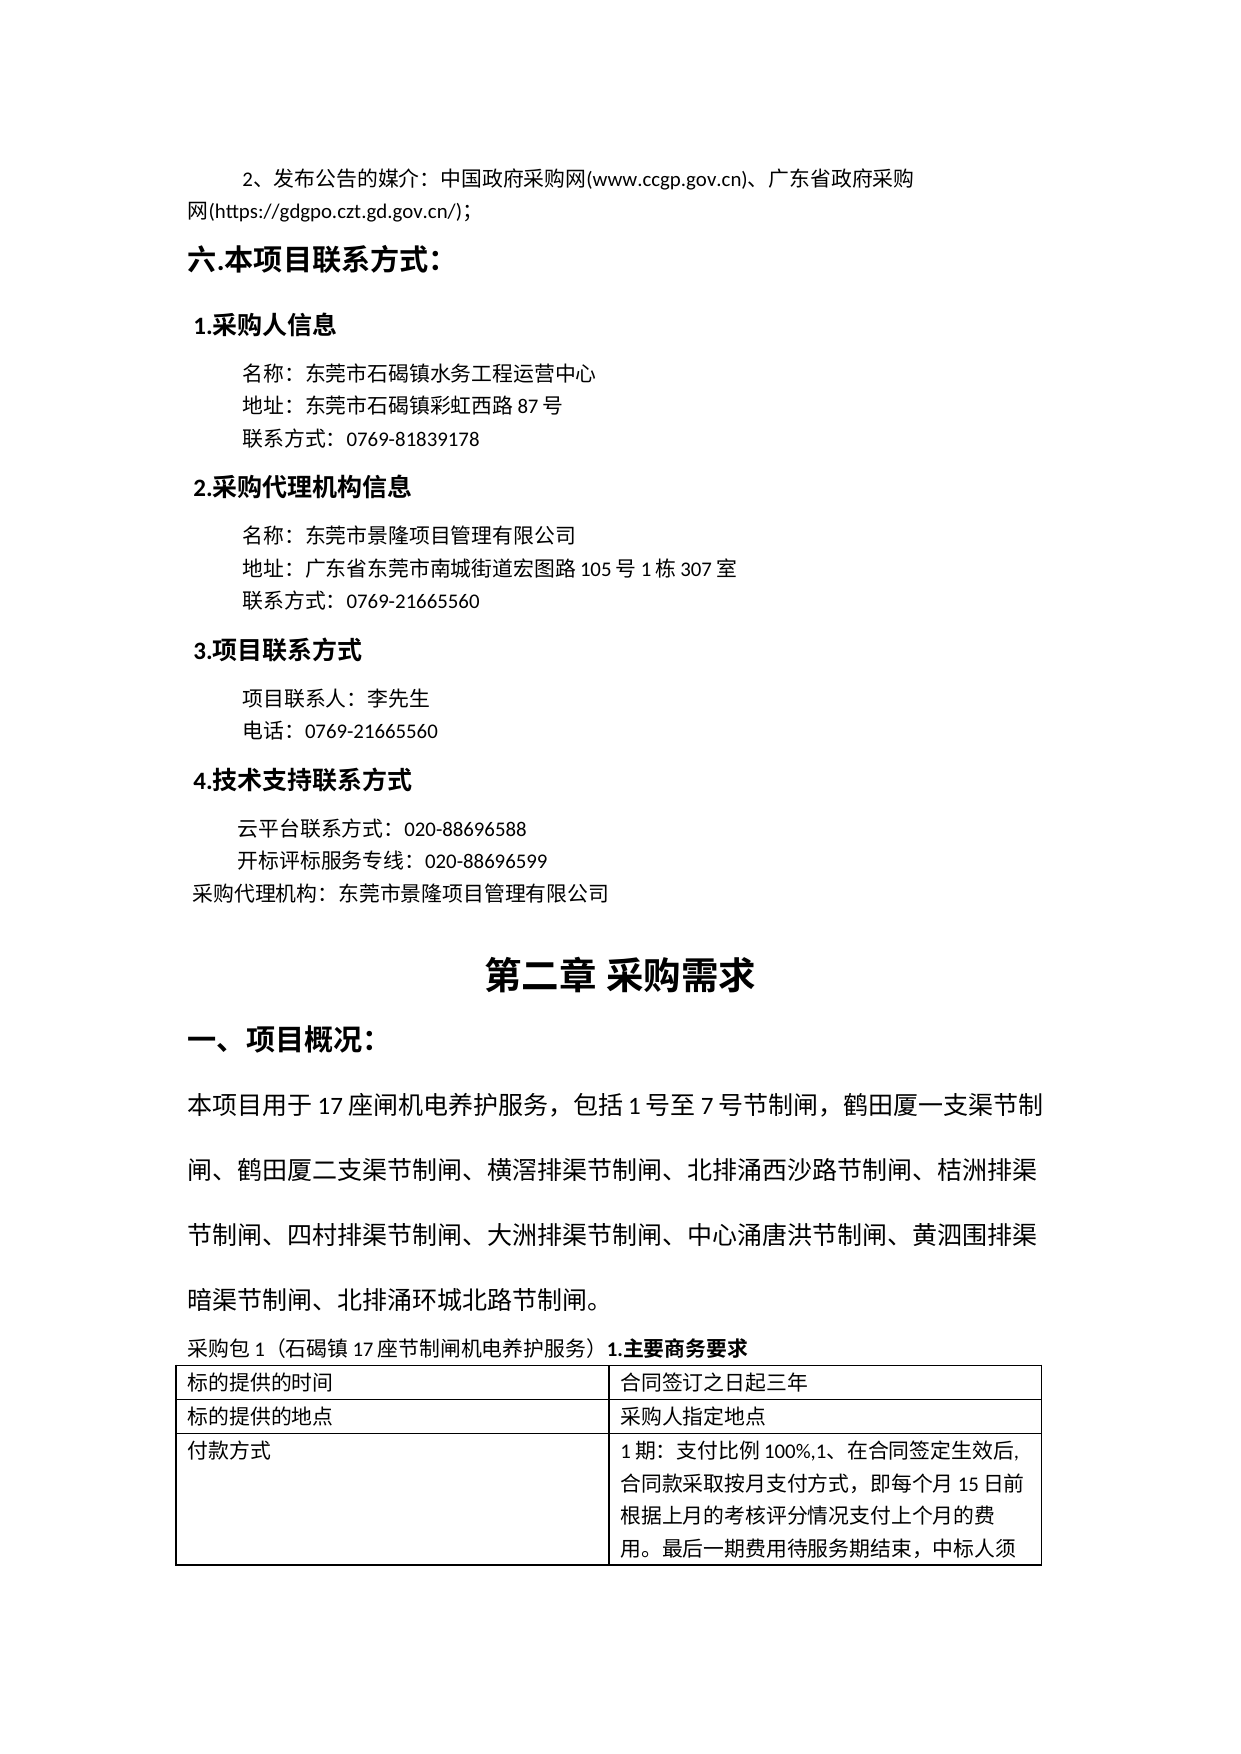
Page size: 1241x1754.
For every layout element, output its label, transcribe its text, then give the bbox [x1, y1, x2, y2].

table_cell 付款方式 [177, 1434, 608, 1564]
text 采购包1（石碣镇17座节制闸机电养护服务）1.主要商务要求 [187, 1332, 1053, 1364]
text 2.采购代理机构信息 [187, 454, 1053, 519]
text 开标评标服务专线：020-88696599 [187, 844, 1053, 877]
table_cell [610, 1434, 1041, 1564]
text 地址：东莞市石碣镇彩虹西路87号 [187, 389, 1053, 422]
text 六.本项目联系方式： [187, 227, 1053, 292]
text 名称：东莞市石碣镇水务工程运营中心 [187, 357, 1053, 389]
text 1.采购人信息 [187, 292, 1053, 357]
text 本项目用于17座闸机电养护服务，包括1号至7号节制闸，鹤田厦一支渠节制闸、鹤田厦二支渠节制闸、横滘排渠节制闸、北排涌西沙路节制闸、桔洲排渠节制闸、四村排渠节制闸、大洲排渠节制闸、中心涌唐洪节制闸、黄泗围排渠暗渠节制闸、北排涌环城北路节制闸。 [187, 1072, 1053, 1332]
text 一、项目概况： [187, 1007, 1053, 1072]
text 电话：0769-21665560 [187, 714, 1053, 747]
text 名称：东莞市景隆项目管理有限公司 [187, 519, 1053, 552]
table_cell 标的提供的地点 [177, 1400, 608, 1433]
text 云平台联系方式：020-88696588 [187, 812, 1053, 844]
text 2、发布公告的媒介：中国政府采购网(www.ccgp.gov.cn)、广东省政府采购网(https://gdgpo.czt.gd.gov.cn/)； [187, 162, 1053, 227]
text 联系方式：0769-21665560 [187, 584, 1053, 617]
table_header 合同签订之日起三年 [610, 1366, 1041, 1398]
text 项目联系人：李先生 [187, 682, 1053, 714]
text 3.项目联系方式 [187, 617, 1053, 682]
text 4.技术支持联系方式 [187, 747, 1053, 812]
text 地址：广东省东莞市南城街道宏图路105号1栋307室 [187, 552, 1053, 584]
text 联系方式：0769-81839178 [187, 422, 1053, 454]
table_header 标的提供的时间 [177, 1366, 608, 1398]
text 采购代理机构：东莞市景隆项目管理有限公司 [187, 877, 1053, 909]
table_cell 采购人指定地点 [610, 1400, 1041, 1433]
text 第二章 采购需求 [187, 942, 1053, 1007]
